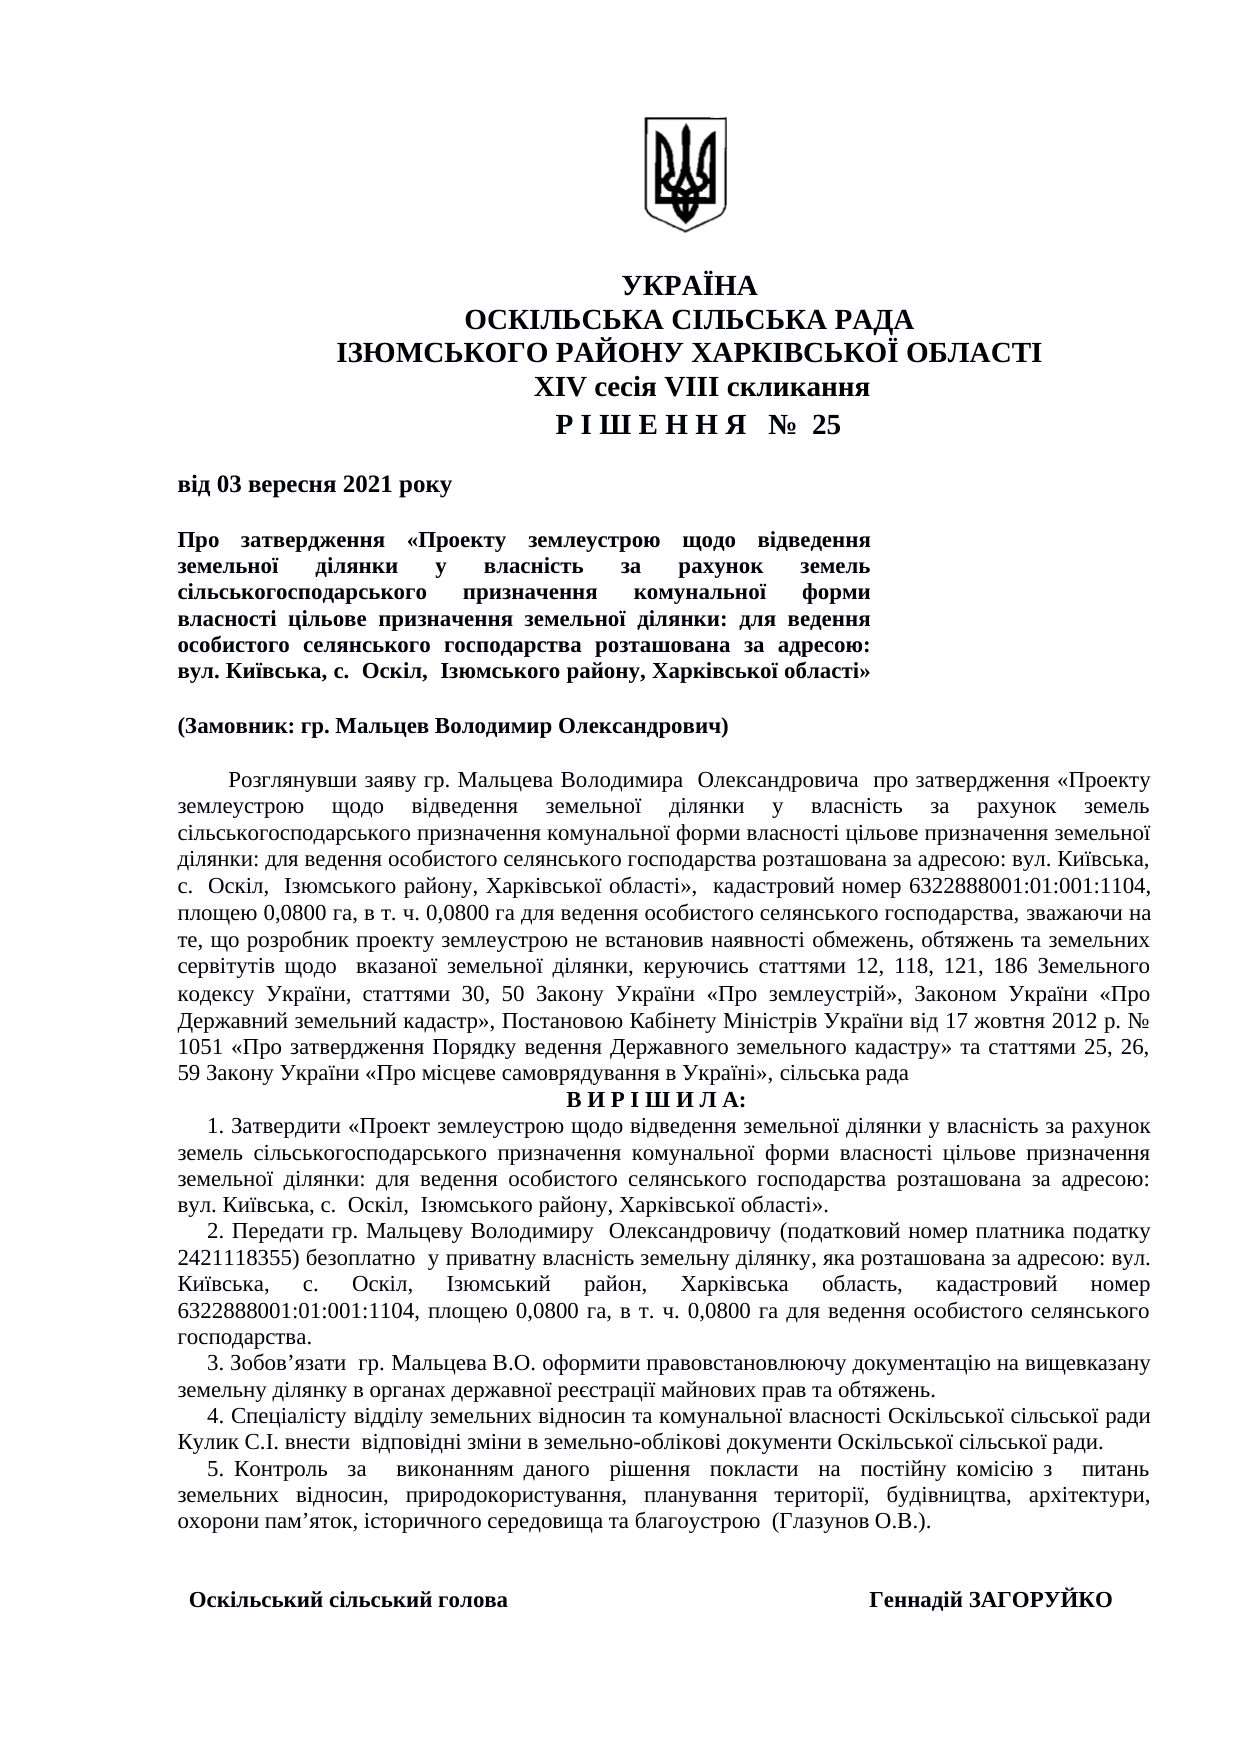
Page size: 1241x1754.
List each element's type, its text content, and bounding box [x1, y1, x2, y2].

text 2. Передати гр. Мальцеву Володимиру Олександровичу (податковий номер платника податку 2421118355) безоплатно у приватну власність земельну ділянку, яка розташована за адресою: вул. Київська, с. Оскіл, Ізюмський район, Харківська область, кадастровий номер 6322888001:01:001:1104, площею 0,0800 га, в т. ч. 0,0800 га для ведення особистого селянського господарства. [177, 1218, 1152, 1349]
text 1. Затвердити «Проект землеустрою щодо відведення земельної ділянки у власність за рахунок земель сільськогосподарського призначення комунальної форми власності цільове призначення земельної ділянки: для ведення особистого селянського господарства розташована за адресою: вул. Київська, с. Оскіл, Ізюмського району, Харківської області». [177, 1112, 1152, 1218]
text 3. Зобов’язати гр. Мальцева В.О. оформити правовстановлюючу документацію на вищевказану земельну ділянку в органах державної реєстрації майнових прав та обтяжень. [177, 1349, 1152, 1402]
text Розглянувши заяву гр. Мальцева Володимира Олександровича про затвердження «Проекту землеустрою щодо відведення земельної ділянки у власність за рахунок земель сільськогосподарського призначення комунальної форми власності цільове призначення земельної ділянки: для ведення особистого селянського господарства розташована за адресою: вул. Київська, с. Оскіл, Ізюмського району, Харківської області», кадастровий номер 6322888001:01:001:1104, площею 0,0800 га, в т. ч. 0,0800 га для ведення особистого селянського господарства, зважаючи на те, що розробник проекту землеустрою не встановив наявності обмежень, обтяжень та земельних сервітутів щодо вказаної земельної ділянки, керуючись статтями 12, 118, 121, 186 Земельного кодексу України, статтями 30, 50 Закону України «Про землеустрій», Законом України «Про Державний земельний кадастр», Постановою Кабінету Міністрів України від 17 жовтня 2012 р. № 1051 «Про затвердження Порядку ведення Державного земельного кадастру» та статтями 25, 26, 59 Закону України «Про місцеве самоврядування в Україні», сільська рада [177, 766, 1152, 1086]
text Про затвердження «Проекту землеустрою щодо відведення земельної ділянки у власність за рахунок земель сільськогосподарського призначення комунальної форми власності цільове призначення земельної ділянки: для ведення особистого селянського господарства розташована за адресою: вул. Київська, с. Оскіл, Ізюмського району, Харківської області» [177, 526, 871, 712]
text 4. Спеціалісту відділу земельних відносин та комунальної власності Оскільської сільської ради Кулик С.І. внести відповідні зміни в земельно-облікові документи Оскільської сільської ради. [177, 1402, 1152, 1455]
text Оскільський сільський голова Геннадій ЗАГОРУЙКО [177, 1587, 1152, 1613]
text XIV сесія VIII скликання [227, 369, 1152, 402]
text від 03 вересня 2021 року [177, 469, 1152, 498]
text В И Р І Ш И Л А: [177, 1086, 1152, 1112]
text Р І Ш Е Н Н Я № 25 [227, 407, 1152, 441]
picture [607, 116, 772, 269]
text 5. Контроль за виконанням даного рішення покласти на постійну комісію з питань земельних відносин, природокористування, планування території, будівництва, архітектури, охорони пам’яток, історичного середовища та благоустрою (Глазунов О.В.). [177, 1455, 1152, 1534]
text (Замовник: гр. Мальцев Володимир Олександрович) [177, 712, 871, 738]
text ІЗЮМСЬКОГО РАЙОНУ ХАРКІВСЬКОЇ ОБЛАСТІ [227, 335, 1152, 369]
text ОСКІЛЬСЬКА СІЛЬСЬКА РАДА [227, 302, 1152, 335]
text УКРАЇНА [227, 268, 1152, 302]
